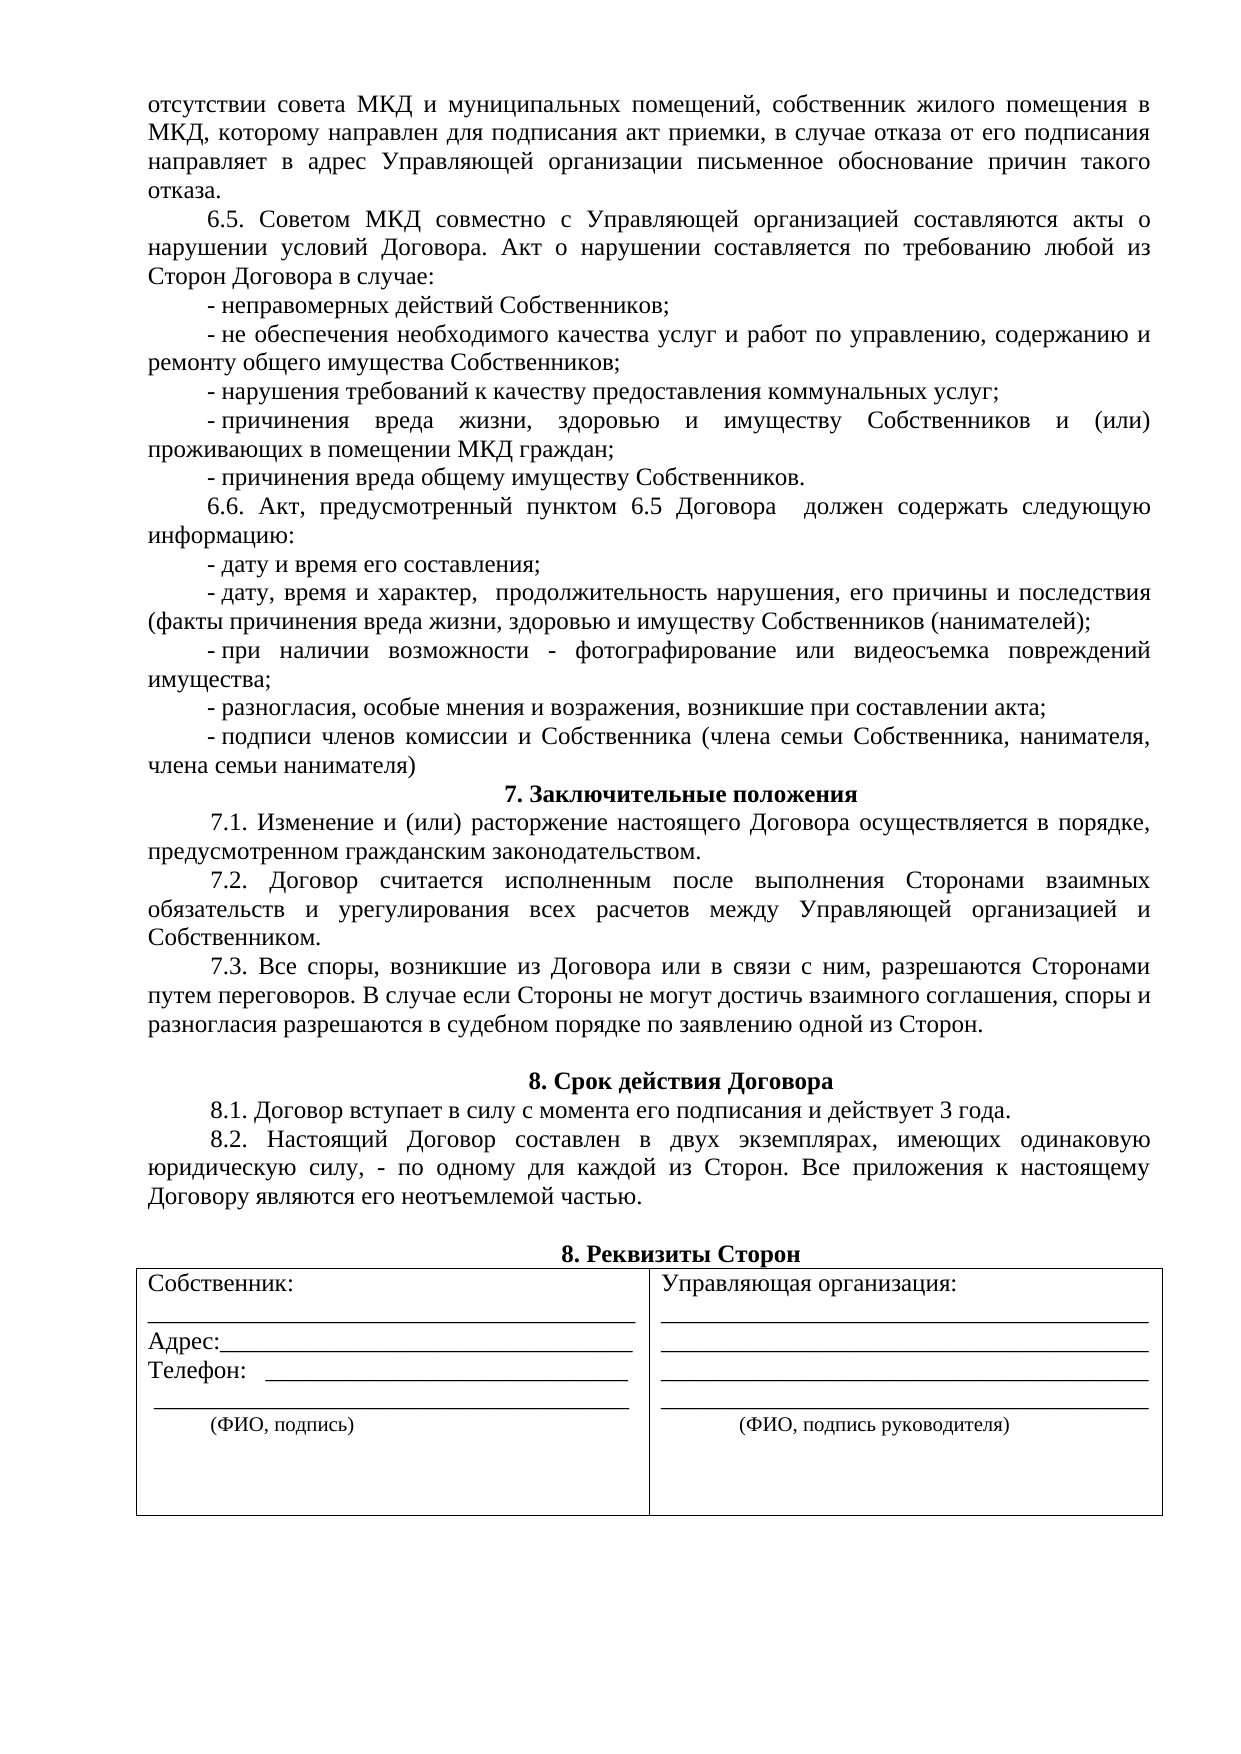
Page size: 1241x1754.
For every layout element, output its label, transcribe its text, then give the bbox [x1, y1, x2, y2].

text 7.3. Все споры, возникшие из Договора или в связи с ним, разрешаются Сторонами путем переговоров. В случае если Стороны не могут достичь взаимного соглашения, споры и разногласия разрешаются в судебном порядке по заявлению одной из Сторон. [148, 951, 1152, 1037]
text - дату, время и характер, продолжительность нарушения, его причины и последствия (факты причинения вреда жизни, здоровью и имуществу Собственников (нанимателей); [148, 577, 1152, 635]
text - при наличии возможности - фотографирование или видеосъемка повреждений имущества; [148, 635, 1152, 692]
text 7.1. Изменение и (или) расторжение настоящего Договора осуществляется в порядке, предусмотренном гражданским законодательством. [148, 807, 1152, 865]
text 8.2. Настоящий Договор составлен в двух экземплярах, имеющих одинаковую юридическую силу, - по одному для каждой из Сторон. Все приложения к настоящему Договору являются его неотъемлемой частью. [148, 1124, 1152, 1210]
text - не обеспечения необходимого качества услуг и работ по управлению, содержанию и ремонту общего имущества Собственников; [148, 319, 1152, 376]
text - дату и время его составления; [148, 549, 1152, 577]
text 6.5. Советом МКД совместно с Управляющей организацией составляются акты о нарушении условий Договора. Акт о нарушении составляется по требованию любой из Сторон Договора в случае: [148, 204, 1152, 290]
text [148, 89, 1152, 204]
text - разногласия, особые мнения и возражения, возникшие при составлении акта; [148, 692, 1152, 721]
text 8.1. Договор вступает в силу с момента его подписания и действует 3 года. [148, 1095, 1152, 1124]
text - неправомерных действий Собственников; [148, 290, 1152, 319]
text 6.6. Акт, предусмотренный пунктом 6.5 Договора должен содержать следующую информацию: [148, 491, 1152, 549]
text 7.2. Договор считается исполненным после выполнения Сторонами взаимных обязательств и урегулирования всех расчетов между Управляющей организацией и Собственником. [148, 865, 1152, 951]
text 8. Реквизиты Сторон [148, 1239, 1152, 1267]
text - причинения вреда жизни, здоровью и имуществу Собственников и (или) проживающих в помещении МКД граждан; [148, 405, 1152, 462]
text - нарушения требований к качеству предоставления коммунальных услуг; [148, 376, 1152, 405]
text 8. Срок действия Договора [148, 1066, 1152, 1095]
text - причинения вреда общему имуществу Собственников. [148, 462, 1152, 491]
text 7. Заключительные положения [148, 779, 1152, 807]
table_header Собственник: _______________________________________ Адрес:_________________________________ Телефон: _____________________________ ______________________________________ (ФИО, подпись) [137, 1269, 649, 1515]
text - подписи членов комиссии и Собственника (члена семьи Собственника, нанимателя, члена семьи нанимателя) [148, 721, 1152, 779]
table_header Управляющая организация: _______________________________________ _______________________________________ _______________________________________ _______________________________________ (ФИО, подпись руководителя) [650, 1269, 1162, 1515]
